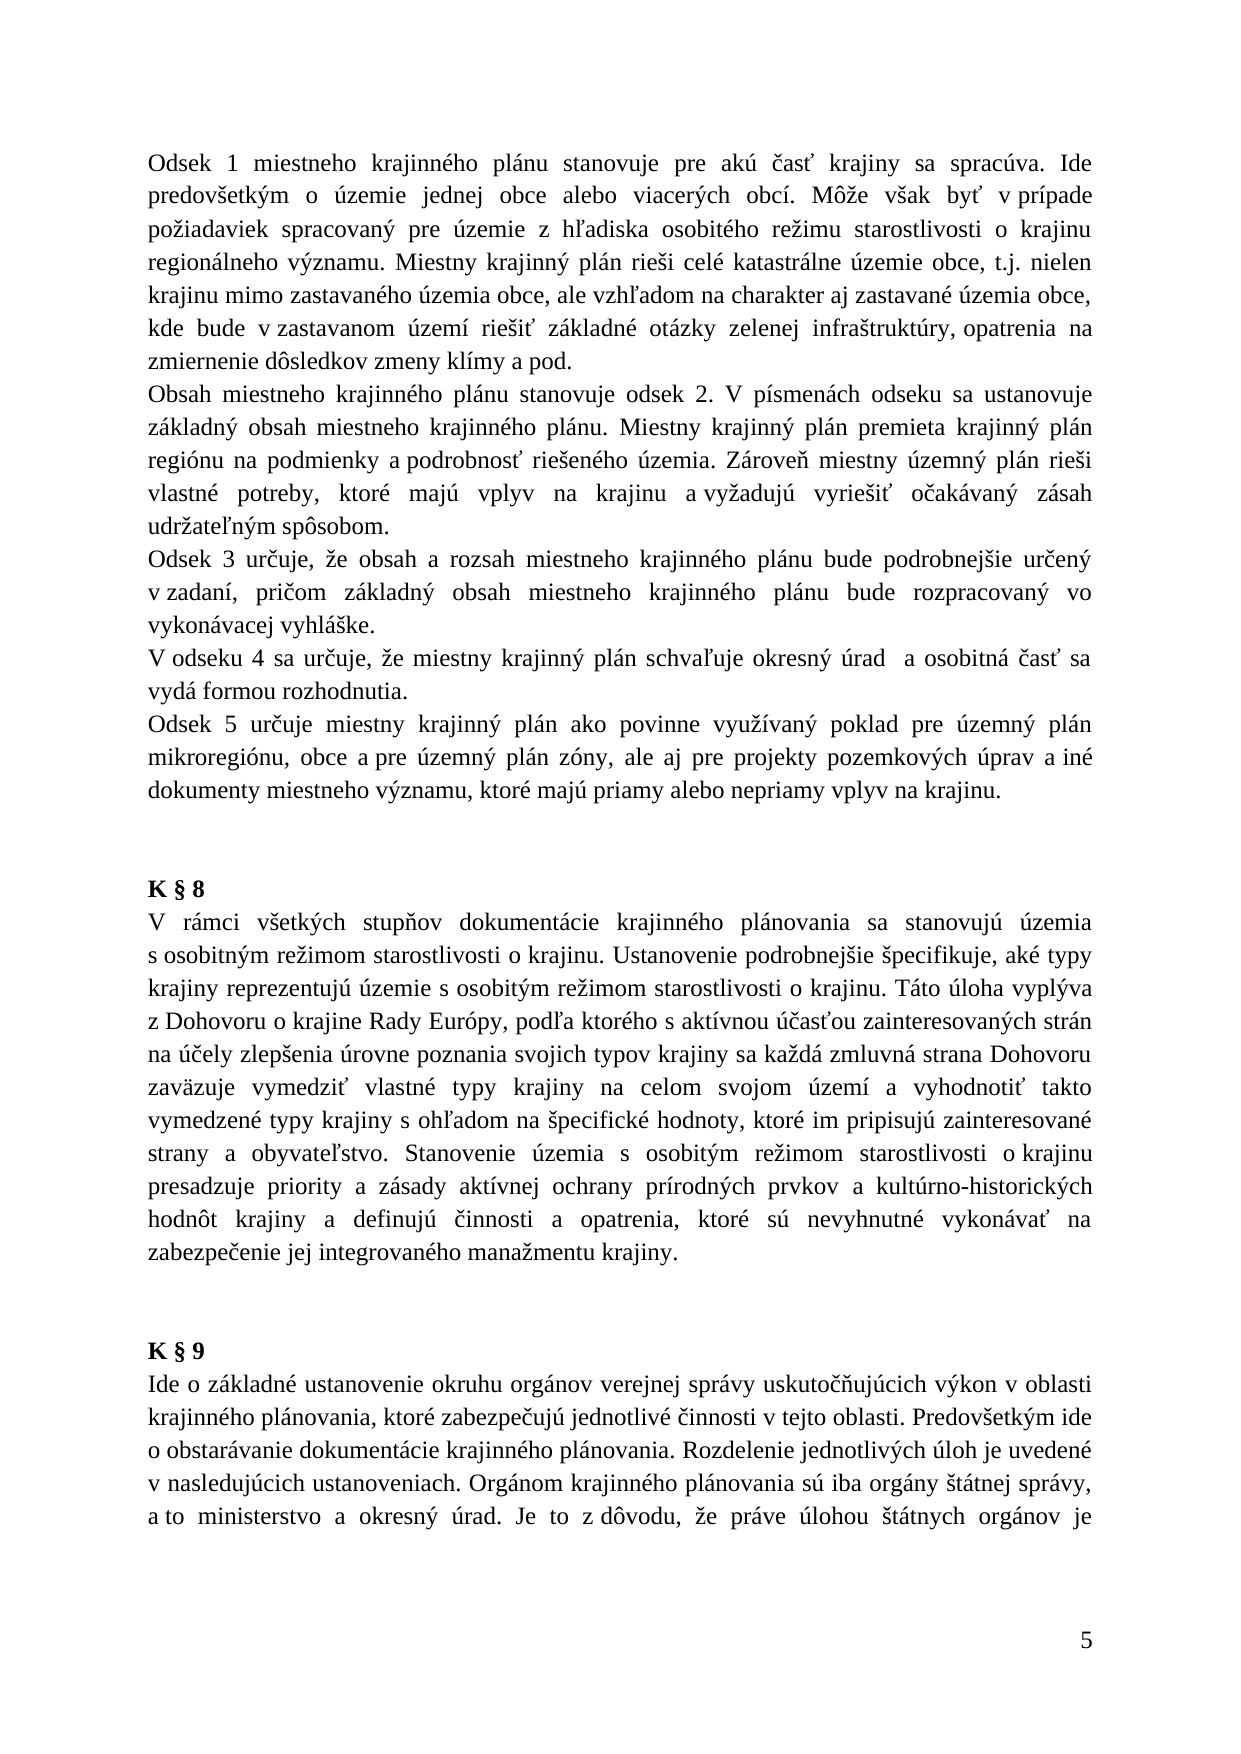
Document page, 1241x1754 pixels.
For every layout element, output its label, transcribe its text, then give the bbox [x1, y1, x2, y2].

text Odsek 3 určuje, že obsah a rozsah miestneho krajinného plánu bude podrobnejšie určený v zadaní, pričom základný obsah miestneho krajinného plánu bude rozpracovaný vo vykonávacej vyhláške. [148, 544, 1093, 639]
text K § 8 [148, 874, 1093, 903]
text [148, 1369, 1093, 1530]
text V rámci všetkých stupňov dokumentácie krajinného plánovania sa stanovujú územia s osobitným režimom starostlivosti o krajinu. Ustanovenie podrobnejšie špecifikuje, aké typy krajiny reprezentujú územie s osobitým režimom starostlivosti o krajinu. Táto úloha vyplýva z Dohovoru o krajine Rady Európy, podľa ktorého s aktívnou účasťou zainteresovaných strán na účely zlepšenia úrovne poznania svojich typov krajiny sa každá zmluvná strana Dohovoru zaväzuje vymedziť vlastné typy krajiny na celom svojom území a vyhodnotiť takto vymedzené typy krajiny s ohľadom na špecifické hodnoty, ktoré im pripisujú zainteresované strany a obyvateľstvo. Stanovenie územia s osobitým režimom starostlivosti o krajinu presadzuje priority a zásady aktívnej ochrany prírodných prvkov a kultúrno-historických hodnôt krajiny a definujú činnosti a opatrenia, ktoré sú nevyhnutné vykonávať na zabezpečenie jej integrovaného manažmentu krajiny. [148, 907, 1093, 1266]
text K § 9 [148, 1336, 1093, 1365]
text Odsek 5 určuje miestny krajinný plán ako povinne využívaný poklad pre územný plán mikroregiónu, obce a pre územný plán zóny, ale aj pre projekty pozemkových úprav a iné dokumenty miestneho významu, ktoré majú priamy alebo nepriamy vplyv na krajinu. [148, 709, 1093, 804]
text V odseku 4 sa určuje, že miestny krajinný plán schvaľuje okresný úrad a osobitná časť sa vydá formou rozhodnutia. [148, 643, 1093, 705]
text Obsah miestneho krajinného plánu stanovuje odsek 2. V písmenách odseku sa ustanovuje základný obsah miestneho krajinného plánu. Miestny krajinný plán premieta krajinný plán regiónu na podmienky a podrobnosť riešeného územia. Zároveň miestny územný plán rieši vlastné potreby, ktoré majú vplyv na krajinu a vyžadujú vyriešiť očakávaný zásah udržateľným spôsobom. [148, 379, 1093, 539]
text Odsek 1 miestneho krajinného plánu stanovuje pre akú časť krajiny sa spracúva. Ide predovšetkým o územie jednej obce alebo viacerých obcí. Môže však byť v prípade požiadaviek spracovaný pre územie z hľadiska osobitého režimu starostlivosti o krajinu regionálneho významu. Miestny krajinný plán rieši celé katastrálne územie obce, t.j. nielen krajinu mimo zastavaného územia obce, ale vzhľadom na charakter aj zastavané územia obce, kde bude v zastavanom území riešiť základné otázky zelenej infraštruktúry, opatrenia na zmiernenie dôsledkov zmeny klímy a pod. [148, 148, 1093, 374]
